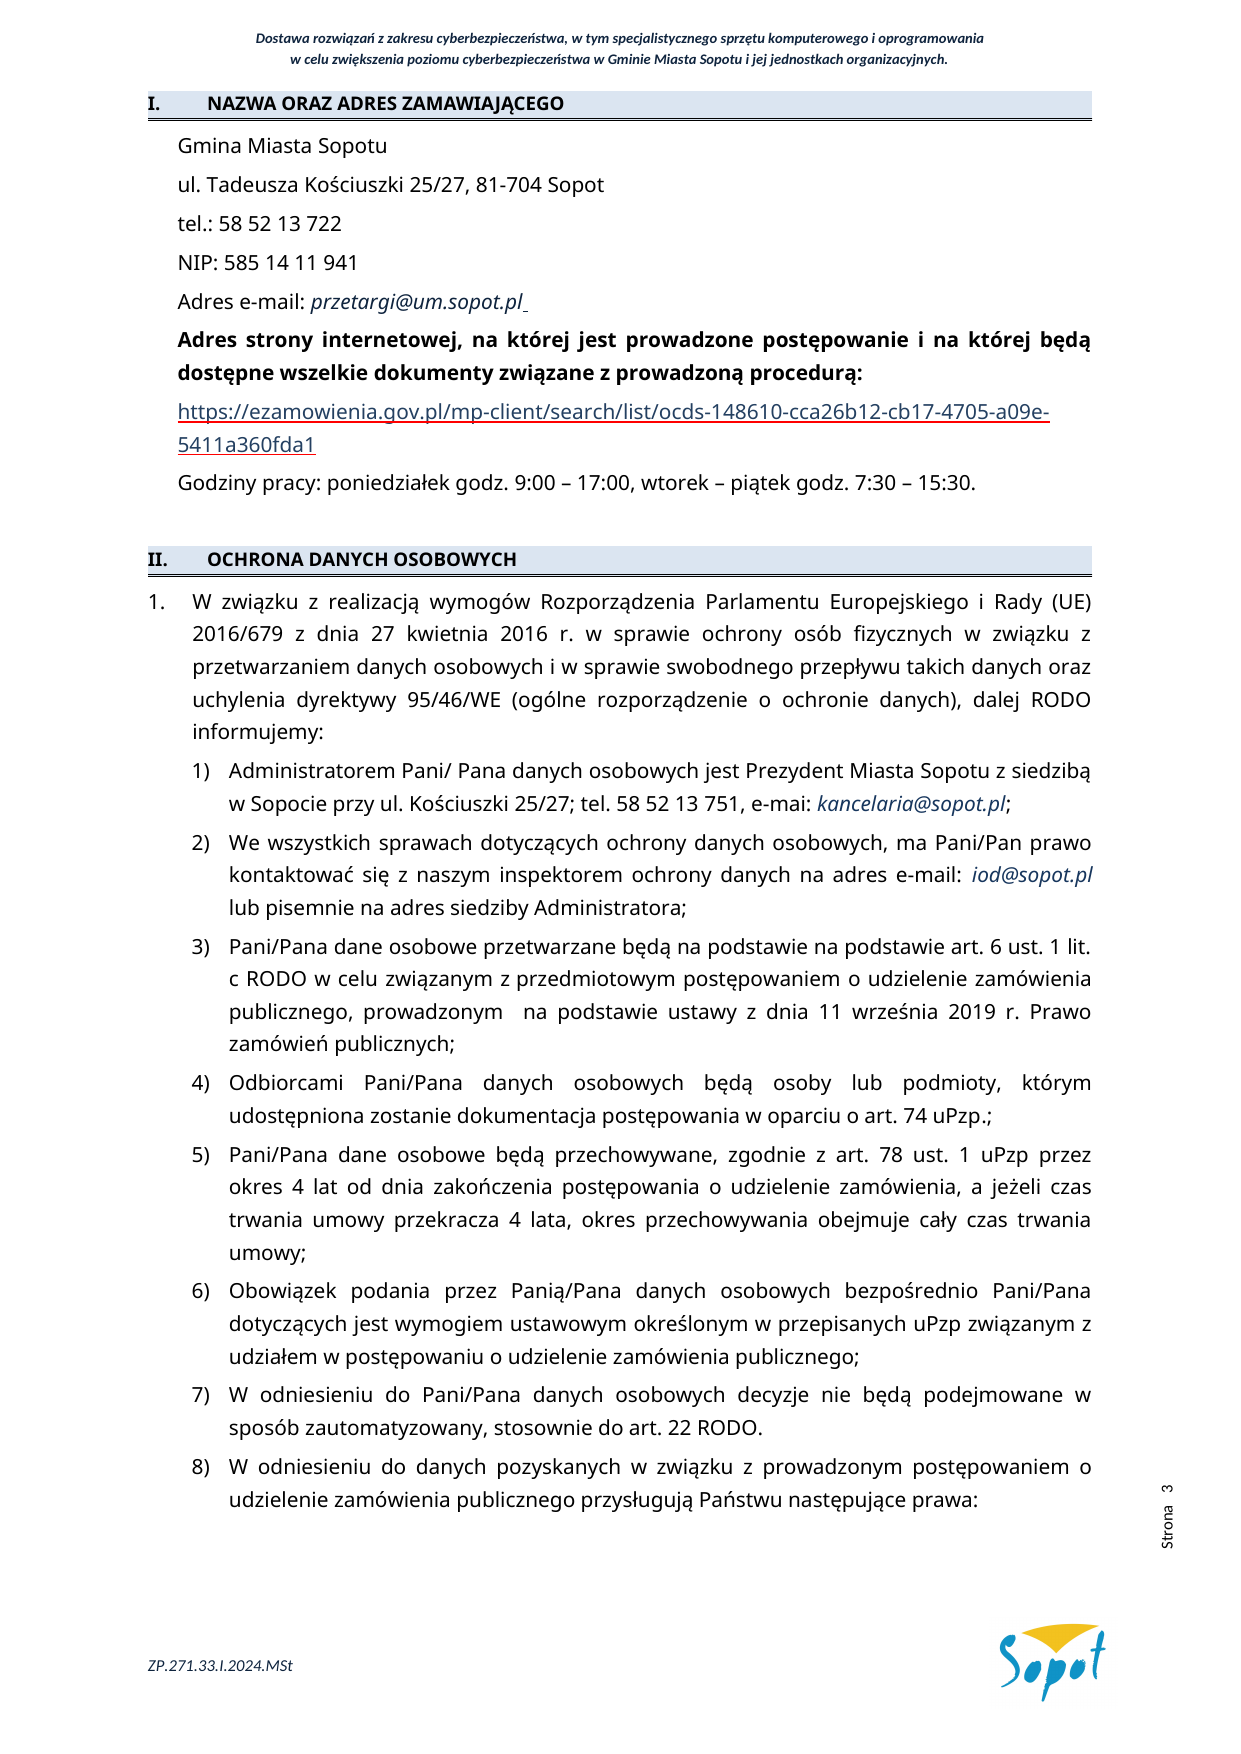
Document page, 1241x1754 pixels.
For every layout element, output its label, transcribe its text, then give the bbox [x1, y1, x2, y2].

list Obowiązek podania przez Panią/Pana danych osobowych bezpośrednio Pani/Pana dotyczących jest wymogiem ustawowym określonym w przepisanych uPzp związanym z udziałem w postępowaniu o udzielenie zamówienia publicznego; [191, 1277, 1092, 1370]
text Adres strony internetowej, na której jest prowadzone postępowanie i na której będą dostępne wszelkie dokumenty związane z prowadzoną procedurą: [177, 326, 1092, 387]
picture [988, 1617, 1119, 1709]
text Gmina Miasta Sopotu [177, 131, 1092, 160]
text Adres e-mail: przetargi@um.sopot.pl [177, 287, 1092, 315]
text I. NAZWA ORAZ ADRES ZAMAWIAJĄCEGO [148, 91, 1092, 118]
text ul. Tadeusza Kościuszki 25/27, 81-704 Sopot [177, 170, 1092, 199]
list We wszystkich sprawach dotyczących ochrony danych osobowych, ma Pani/Pan prawo kontaktować się z naszym inspektorem ochrony danych na adres e-mail: iod@sopot.pl lub pisemnie na adres siedziby Administratora; [191, 828, 1092, 921]
list Administratorem Pani/ Pana danych osobowych jest Prezydent Miasta Sopotu z siedzibą w Sopocie przy ul. Kościuszki 25/27; tel. 58 52 13 751, e-mai: kancelaria@sopot.pl; [191, 756, 1092, 817]
text 1. W związku z realizacją wymogów Rozporządzenia Parlamentu Europejskiego i Rady (UE) 2016/679 z dnia 27 kwietnia 2016 r. w sprawie ochrony osób fizycznych w związku z przetwarzaniem danych osobowych i w sprawie swobodnego przepływu takich danych oraz uchylenia dyrektywy 95/46/WE (ogólne rozporządzenie o ochronie danych), dalej RODO informujemy: [148, 587, 1092, 746]
list Pani/Pana dane osobowe będą przechowywane, zgodnie z art. 78 ust. 1 uPzp przez okres 4 lat od dnia zakończenia postępowania o udzielenie zamówienia, a jeżeli czas trwania umowy przekracza 4 lata, okres przechowywania obejmuje cały czas trwania umowy; [191, 1140, 1092, 1266]
list Odbiorcami Pani/Pana danych osobowych będą osoby lub podmioty, którym udostępniona zostanie dokumentacja postępowania w oparciu o art. 74 uPzp.; [191, 1068, 1092, 1129]
text Godziny pracy: poniedziałek godz. 9:00 – 17:00, wtorek – piątek godz. 7:30 – 15:30. [177, 468, 1092, 497]
list Pani/Pana dane osobowe przetwarzane będą na podstawie na podstawie art. 6 ust. 1 lit. c RODO w celu związanym z przedmiotowym postępowaniem o udzielenie zamówienia publicznego, prowadzonym na podstawie ustawy z dnia 11 września 2019 r. Prawo zamówień publicznych; [191, 932, 1092, 1058]
list W odniesieniu do Pani/Pana danych osobowych decyzje nie będą podejmowane w sposób zautomatyzowany, stosownie do art. 22 RODO. [191, 1381, 1092, 1442]
text NIP: 585 14 11 941 [177, 248, 1092, 276]
text https://ezamowienia.gov.pl/mp-client/search/list/ocds-148610-cca26b12-cb17-4705-a09e-5411a360fda1 [177, 397, 1092, 458]
text tel.: 58 52 13 722 [177, 209, 1092, 237]
text II. OCHRONA DANYCH OSOBOWYCH [148, 546, 1092, 574]
list W odniesieniu do danych pozyskanych w związku z prowadzonym postępowaniem o udzielenie zamówienia publicznego przysługują Państwu następujące prawa: [191, 1452, 1092, 1513]
